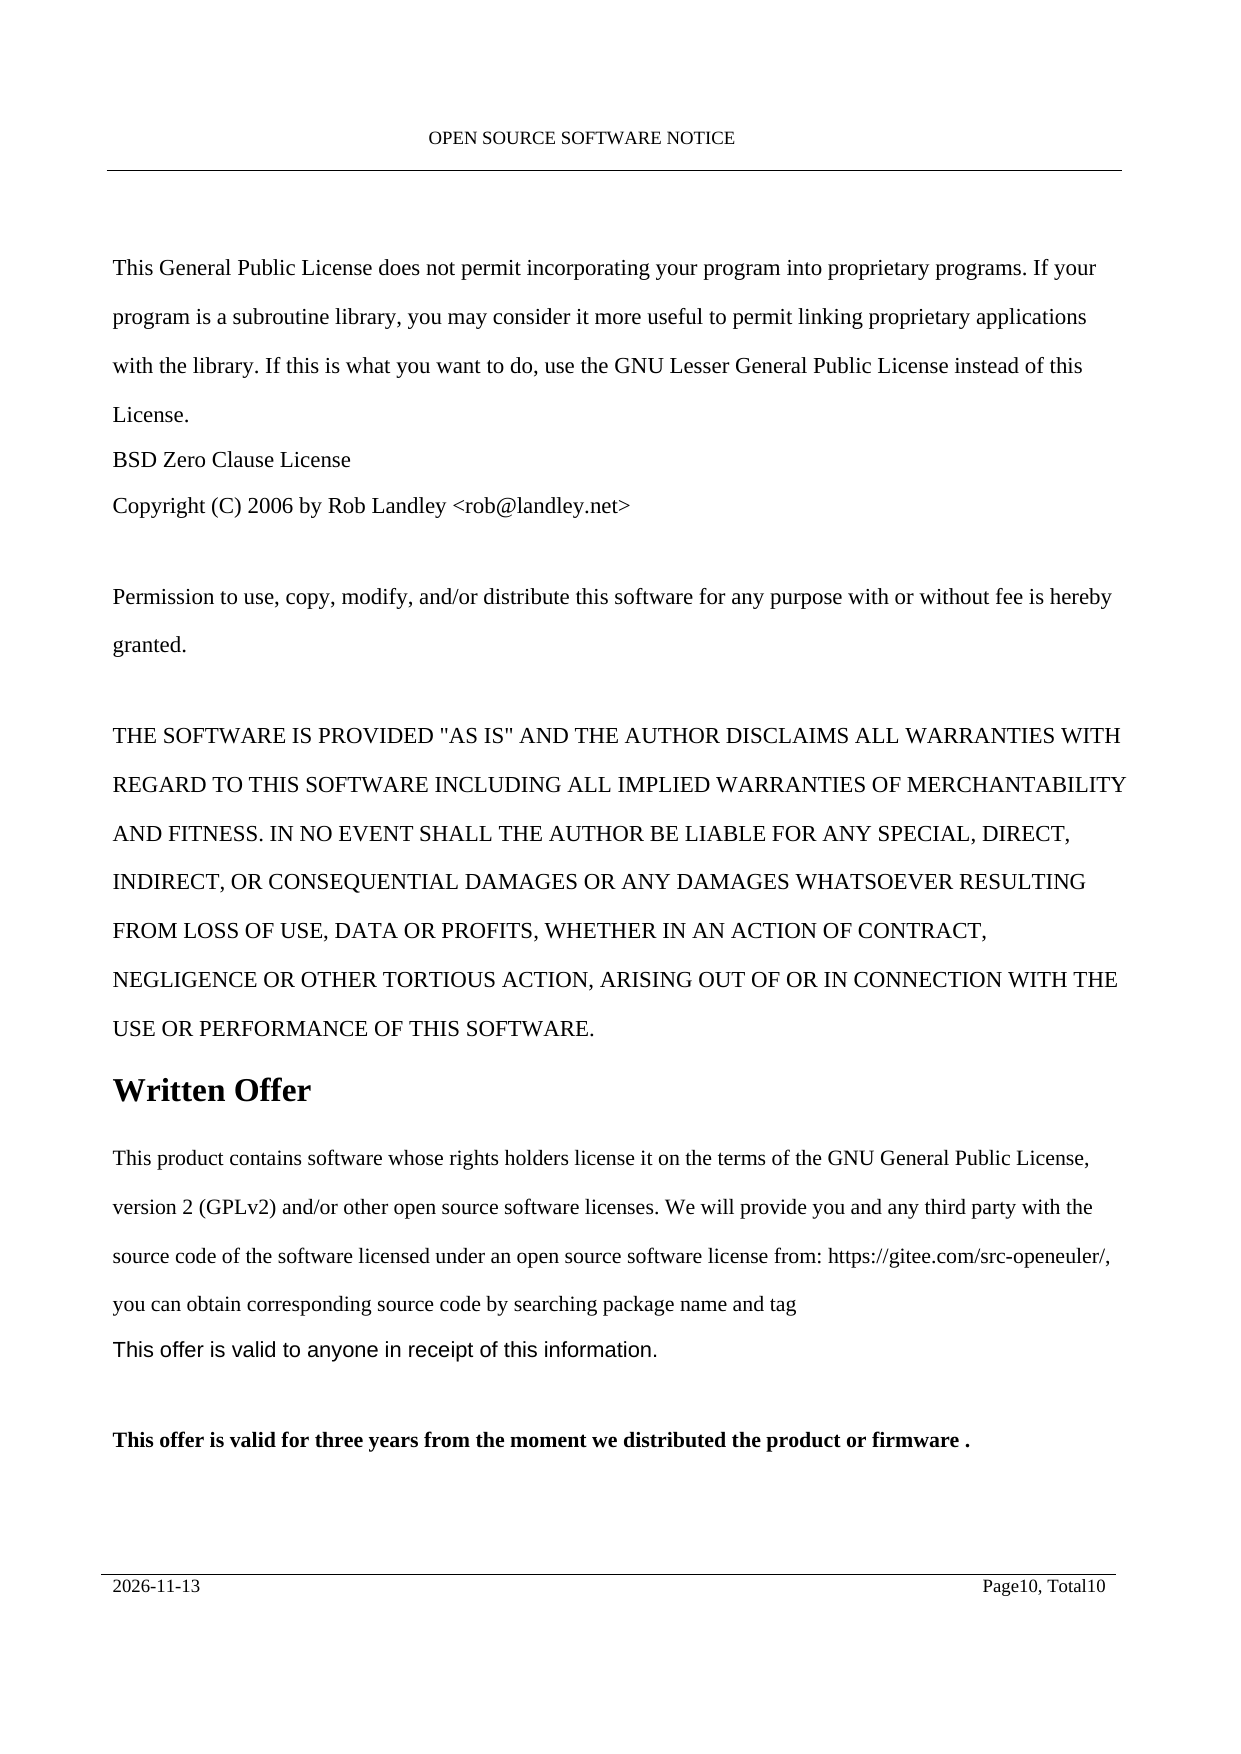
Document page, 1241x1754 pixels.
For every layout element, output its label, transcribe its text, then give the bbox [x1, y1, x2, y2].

text Copyright (C) 2006 by Rob Landley <rob@landley.net> [112, 489, 1128, 521]
text This product contains software whose rights holders license it on the terms of the GNU General Public License, version 2 (GPLv2) and/or other open source software licenses. We will provide you and any third party with the source code of the software licensed under an open source software license from: https://gitee.com/src-openeuler/, you can obtain corresponding source code by searching package name and tag [112, 1141, 1128, 1320]
text Written Offer [112, 1057, 1128, 1122]
text THE SOFTWARE IS PROVIDED "AS IS" AND THE AUTHOR DISCLAIMS ALL WARRANTIES WITH REGARD TO THIS SOFTWARE INCLUDING ALL IMPLIED WARRANTIES OF MERCHANTABILITY AND FITNESS. IN NO EVENT SHALL THE AUTHOR BE LIABLE FOR ANY SPECIAL, DIRECT, INDIRECT, OR CONSEQUENTIAL DAMAGES OR ANY DAMAGES WHATSOEVER RESULTING FROM LOSS OF USE, DATA OR PROFITS, WHETHER IN AN ACTION OF CONTRACT, NEGLIGENCE OR OTHER TORTIOUS ACTION, ARISING OUT OF OR IN CONNECTION WITH THE USE OR PERFORMANCE OF THIS SOFTWARE. [112, 719, 1128, 1044]
text BSD Zero Clause License [112, 443, 1128, 476]
text Permission to use, copy, modify, and/or distribute this software for any purpose with or without fee is hereby granted. [112, 580, 1128, 661]
text This General Public License does not permit incorporating your program into proprietary programs. If your program is a subroutine library, you may consider it more useful to permit linking proprietary applications with the library. If this is what you want to do, use the GNU Lesser General Public License instead of this License. [112, 251, 1128, 430]
text This offer is valid to anyone in receipt of this information. [112, 1333, 1128, 1365]
text This offer is valid for three years from the moment we distributed the product or firmware . [112, 1423, 1128, 1456]
